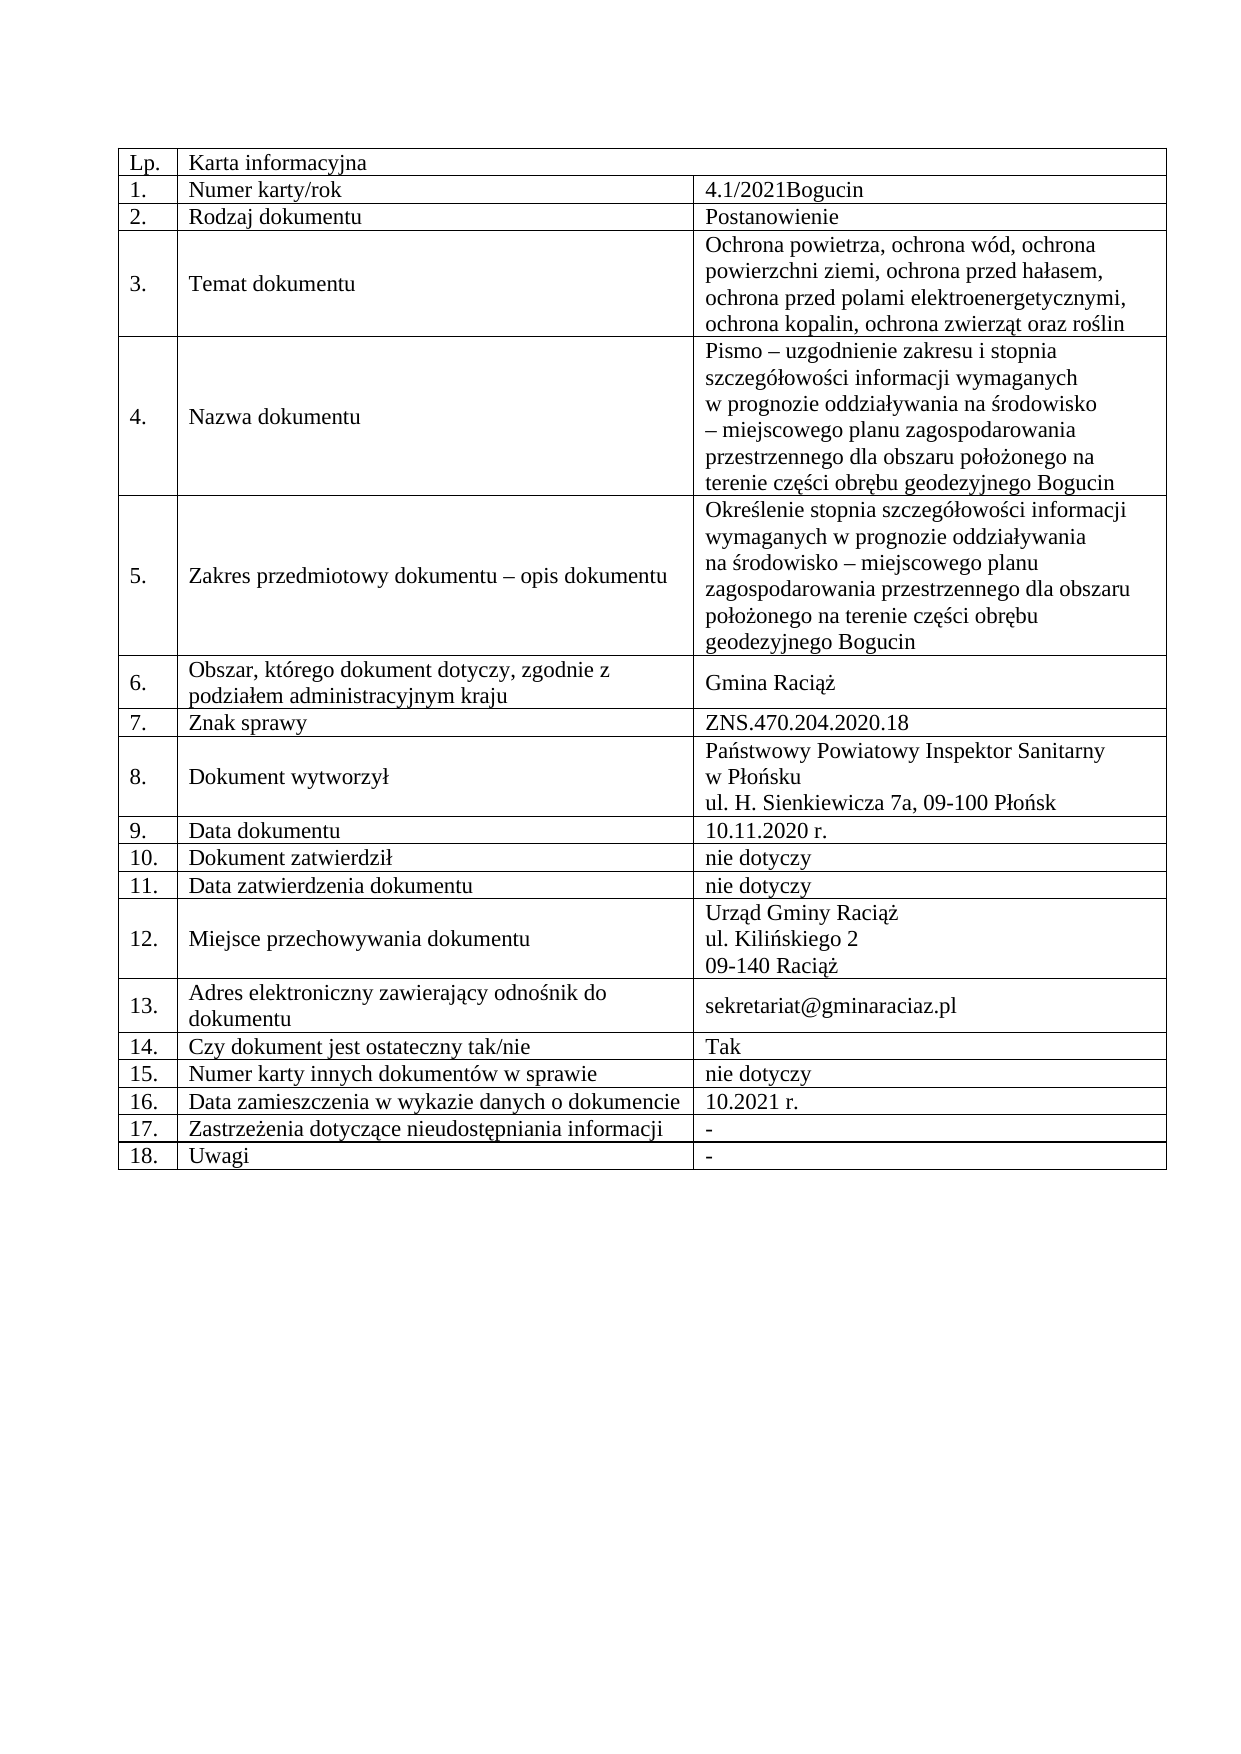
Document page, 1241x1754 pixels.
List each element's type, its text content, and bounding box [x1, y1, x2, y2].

table_cell 10.11.2020 r. [694, 817, 1166, 843]
table_cell 4. [119, 337, 177, 495]
table_cell 17. [119, 1115, 177, 1141]
table_cell Ochrona powietrza, ochrona wód, ochrona powierzchni ziemi, ochrona przed hałasem, ochrona przed polami elektroenergetycznymi, ochrona kopalin, ochrona zwierząt oraz roślin [694, 231, 1166, 336]
table_cell nie dotyczy [694, 1060, 1166, 1087]
table_cell 14. [119, 1033, 177, 1059]
table_cell Gmina Raciąż [694, 656, 1166, 708]
table_cell Urząd Gminy Raciąż ul. Kilińskiego 2 09-140 Raciąż [694, 899, 1166, 978]
table_cell Miejsce przechowywania dokumentu [178, 899, 693, 978]
table_cell Zakres przedmiotowy dokumentu – opis dokumentu [178, 496, 693, 654]
table_cell 2. [119, 204, 177, 230]
table_cell Postanowienie [694, 204, 1166, 230]
table_cell 10.2021 r. [694, 1088, 1166, 1114]
table_cell Data zatwierdzenia dokumentu [178, 872, 693, 898]
table_cell nie dotyczy [694, 844, 1166, 871]
table_cell Tak [694, 1033, 1166, 1059]
table_cell 15. [119, 1060, 177, 1087]
table_cell Znak sprawy [178, 709, 693, 736]
table_cell 10. [119, 844, 177, 871]
table_cell 9. [119, 817, 177, 843]
table_cell nie dotyczy [694, 872, 1166, 898]
table_cell 8. [119, 737, 177, 816]
table_cell Państwowy Powiatowy Inspektor Sanitarny w Płońsku ul. H. Sienkiewicza 7a, 09-100 Płońsk [694, 737, 1166, 816]
table_cell 18. [119, 1143, 177, 1169]
table_cell Zastrzeżenia dotyczące nieudostępniania informacji [178, 1115, 693, 1141]
table_cell 3. [119, 231, 177, 336]
table_cell - [694, 1115, 1166, 1141]
table_cell 11. [119, 872, 177, 898]
table_cell Czy dokument jest ostateczny tak/nie [178, 1033, 693, 1059]
table_cell Numer karty/rok [178, 176, 693, 202]
table_cell 5. [119, 496, 177, 654]
table_cell sekretariat@gminaraciaz.pl [694, 979, 1166, 1032]
table_cell Temat dokumentu [178, 231, 693, 336]
table_cell 13. [119, 979, 177, 1032]
table_cell 16. [119, 1088, 177, 1114]
table_cell Dokument zatwierdził [178, 844, 693, 871]
table_cell 4.1/2021Bogucin [694, 176, 1166, 202]
table_cell Data dokumentu [178, 817, 693, 843]
table_cell Nazwa dokumentu [178, 337, 693, 495]
table_header Lp. [119, 149, 177, 175]
table_cell Adres elektroniczny zawierający odnośnik do dokumentu [178, 979, 693, 1032]
table_cell Obszar, którego dokument dotyczy, zgodnie z podziałem administracyjnym kraju [178, 656, 693, 708]
table_cell 12. [119, 899, 177, 978]
table_cell Uwagi [178, 1143, 693, 1169]
table_cell Określenie stopnia szczegółowości informacji wymaganych w prognozie oddziaływania na środowisko – miejscowego planu zagospodarowania przestrzennego dla obszaru położonego na terenie części obrębu geodezyjnego Bogucin [694, 496, 1166, 654]
table_cell Pismo – uzgodnienie zakresu i stopnia szczegółowości informacji wymaganych w prognozie oddziaływania na środowisko – miejscowego planu zagospodarowania przestrzennego dla obszaru położonego na terenie części obrębu geodezyjnego Bogucin [694, 337, 1166, 495]
table_cell Rodzaj dokumentu [178, 204, 693, 230]
table_cell ZNS.470.204.2020.18 [694, 709, 1166, 736]
table_header Karta informacyjna [178, 149, 1166, 175]
table_cell Numer karty innych dokumentów w sprawie [178, 1060, 693, 1087]
table_cell 7. [119, 709, 177, 736]
table_cell - [694, 1143, 1166, 1169]
table_cell Dokument wytworzył [178, 737, 693, 816]
table_cell 6. [119, 656, 177, 708]
table_cell 1. [119, 176, 177, 202]
table_cell Data zamieszczenia w wykazie danych o dokumencie [178, 1088, 693, 1114]
